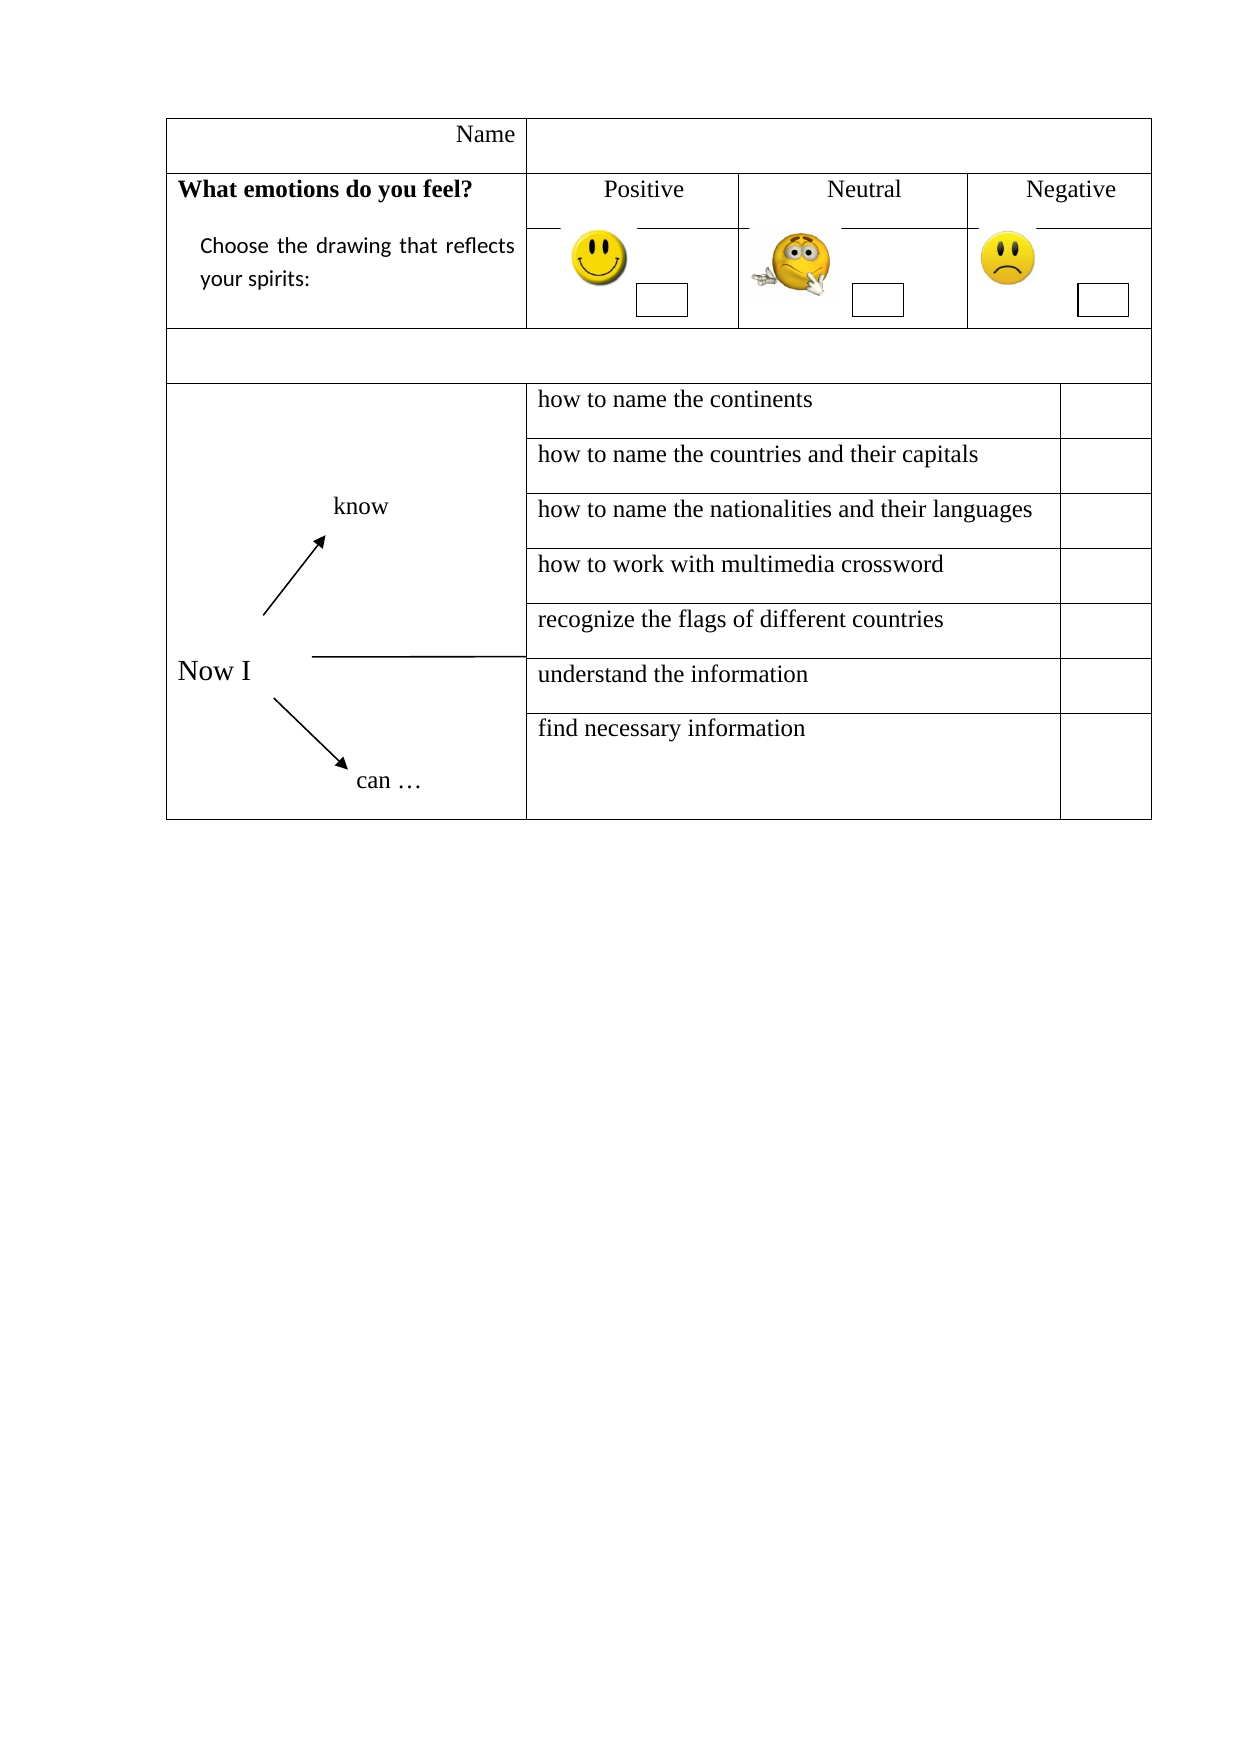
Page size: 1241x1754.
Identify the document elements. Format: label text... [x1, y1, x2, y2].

table_cell [1061, 494, 1151, 548]
table_cell [1061, 439, 1151, 493]
table_cell [1061, 549, 1151, 603]
table_cell What emotions do you feel? Choose the drawing that reflects your spirits: [167, 174, 526, 328]
table_cell Negative [968, 174, 1151, 227]
picture [749, 228, 842, 304]
table_cell [1061, 714, 1151, 818]
table_cell [167, 329, 1151, 383]
table_cell recognize the flags of different countries [527, 604, 1060, 658]
table_cell [1061, 604, 1151, 658]
table_cell [968, 229, 1151, 328]
table_cell find necessary information [527, 714, 1060, 818]
table_cell [1061, 384, 1151, 438]
table_cell Neutral [739, 174, 967, 227]
table_cell know Now I can … [167, 384, 526, 818]
table_cell Positive [527, 174, 738, 227]
table_cell how to name the continents [527, 384, 1060, 438]
table_header [527, 119, 1151, 173]
table_cell how to name the countries and their capitals [527, 439, 1060, 493]
table_cell [1061, 659, 1151, 712]
table_header Name [167, 119, 526, 173]
table_cell [739, 229, 967, 328]
table_cell [527, 229, 738, 328]
table_cell understand the information [527, 659, 1060, 712]
picture [560, 228, 638, 287]
table_cell how to name the nationalities and their languages [527, 494, 1060, 548]
picture [978, 228, 1037, 287]
table_cell how to work with multimedia crossword [527, 549, 1060, 603]
